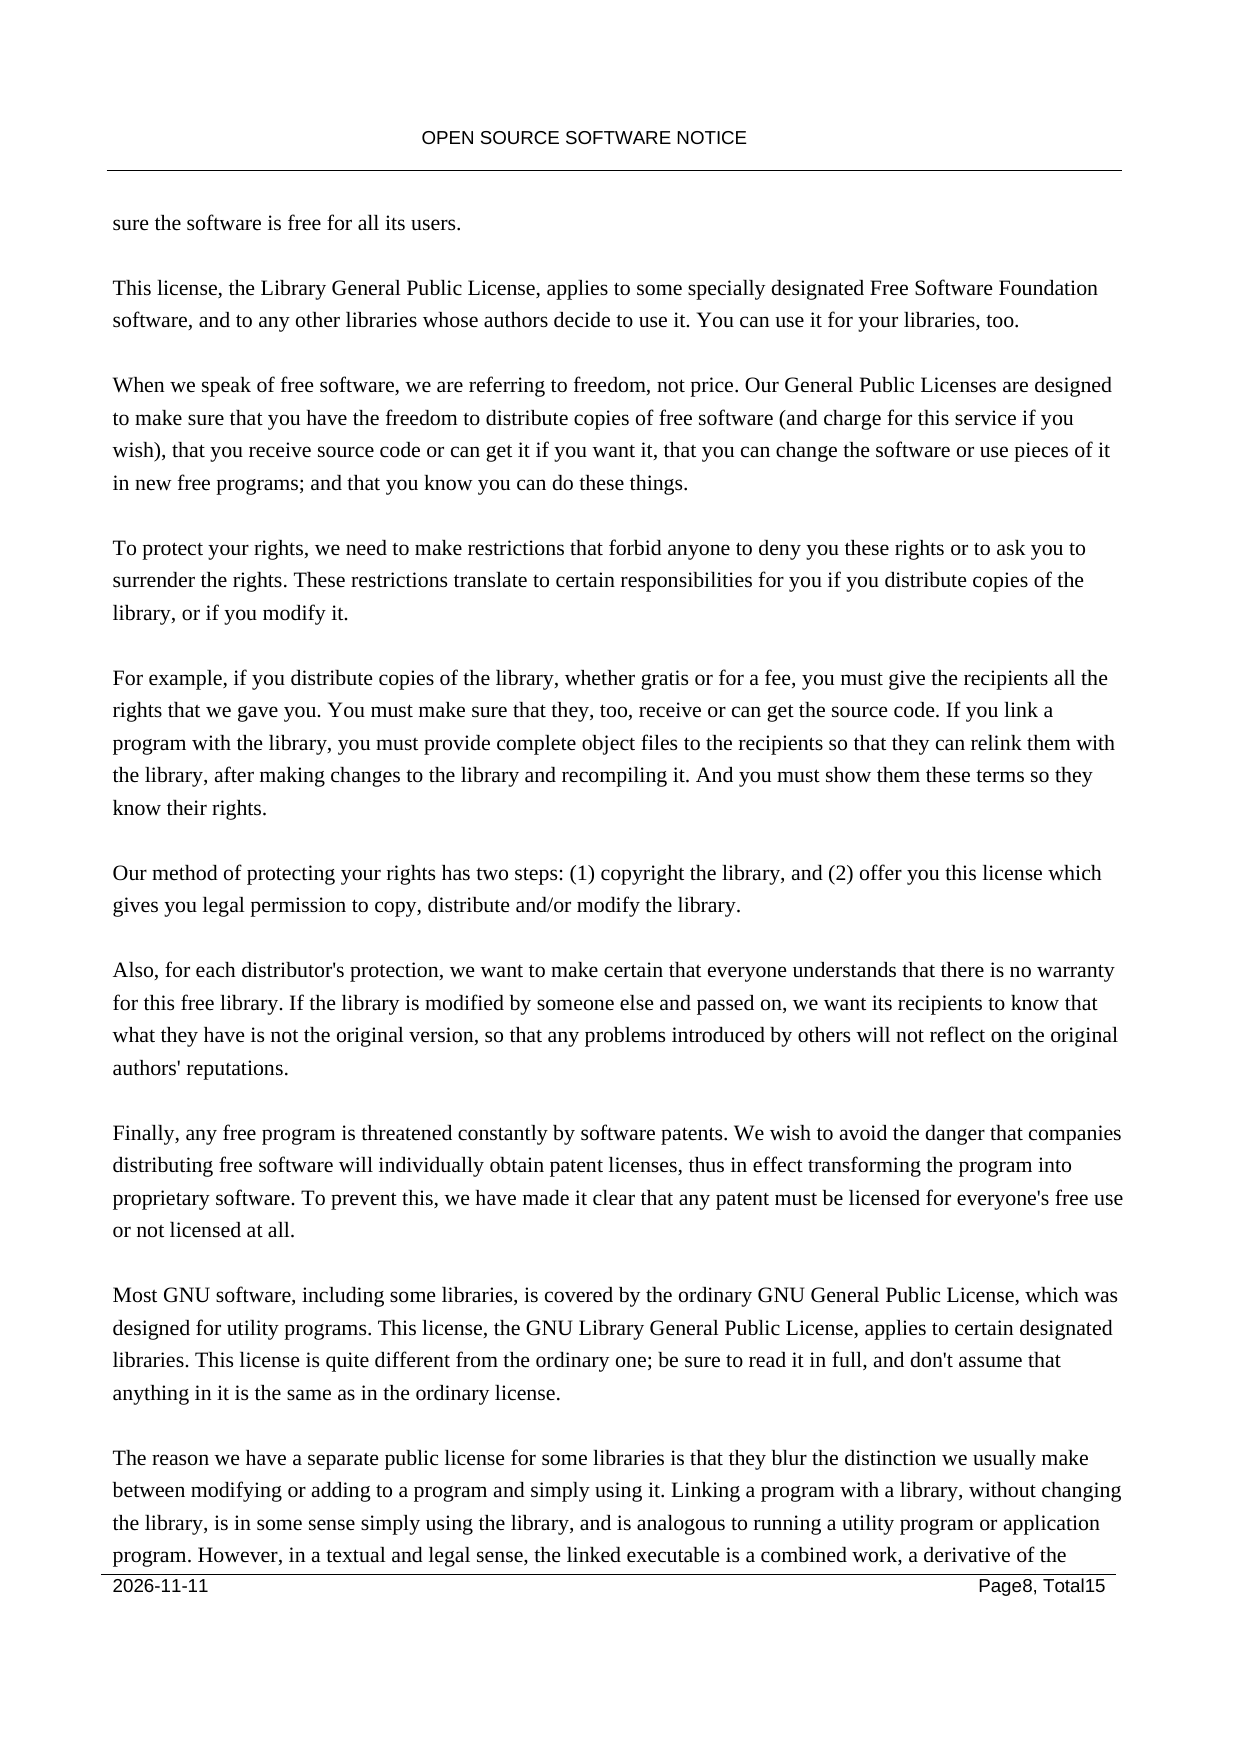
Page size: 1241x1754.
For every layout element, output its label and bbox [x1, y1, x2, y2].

text [112, 206, 1128, 1571]
